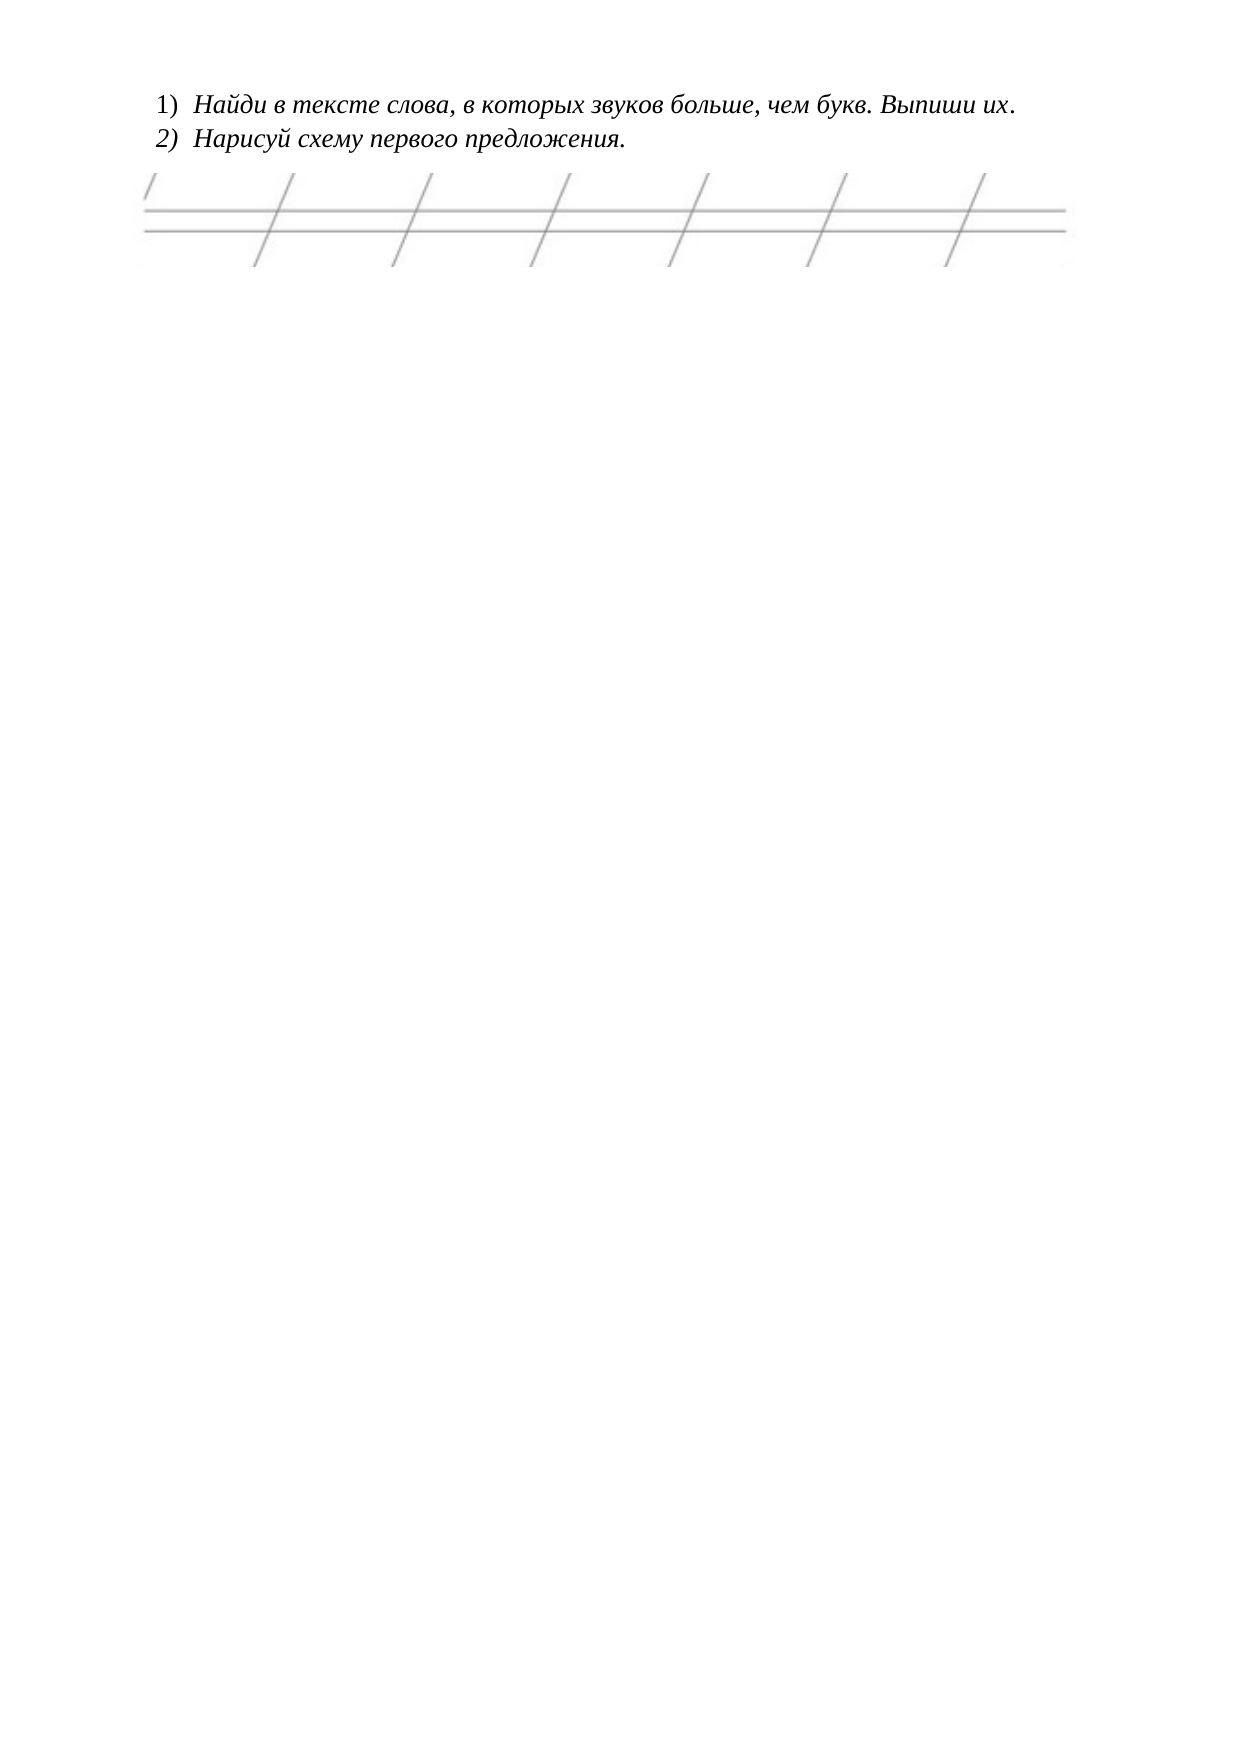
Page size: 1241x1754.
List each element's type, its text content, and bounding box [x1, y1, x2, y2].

list Нарисуй схему первого предложения. [156, 122, 1152, 153]
list Найди в тексте слова, в которых звуков больше, чем букв. Выпиши их. [156, 89, 1152, 120]
